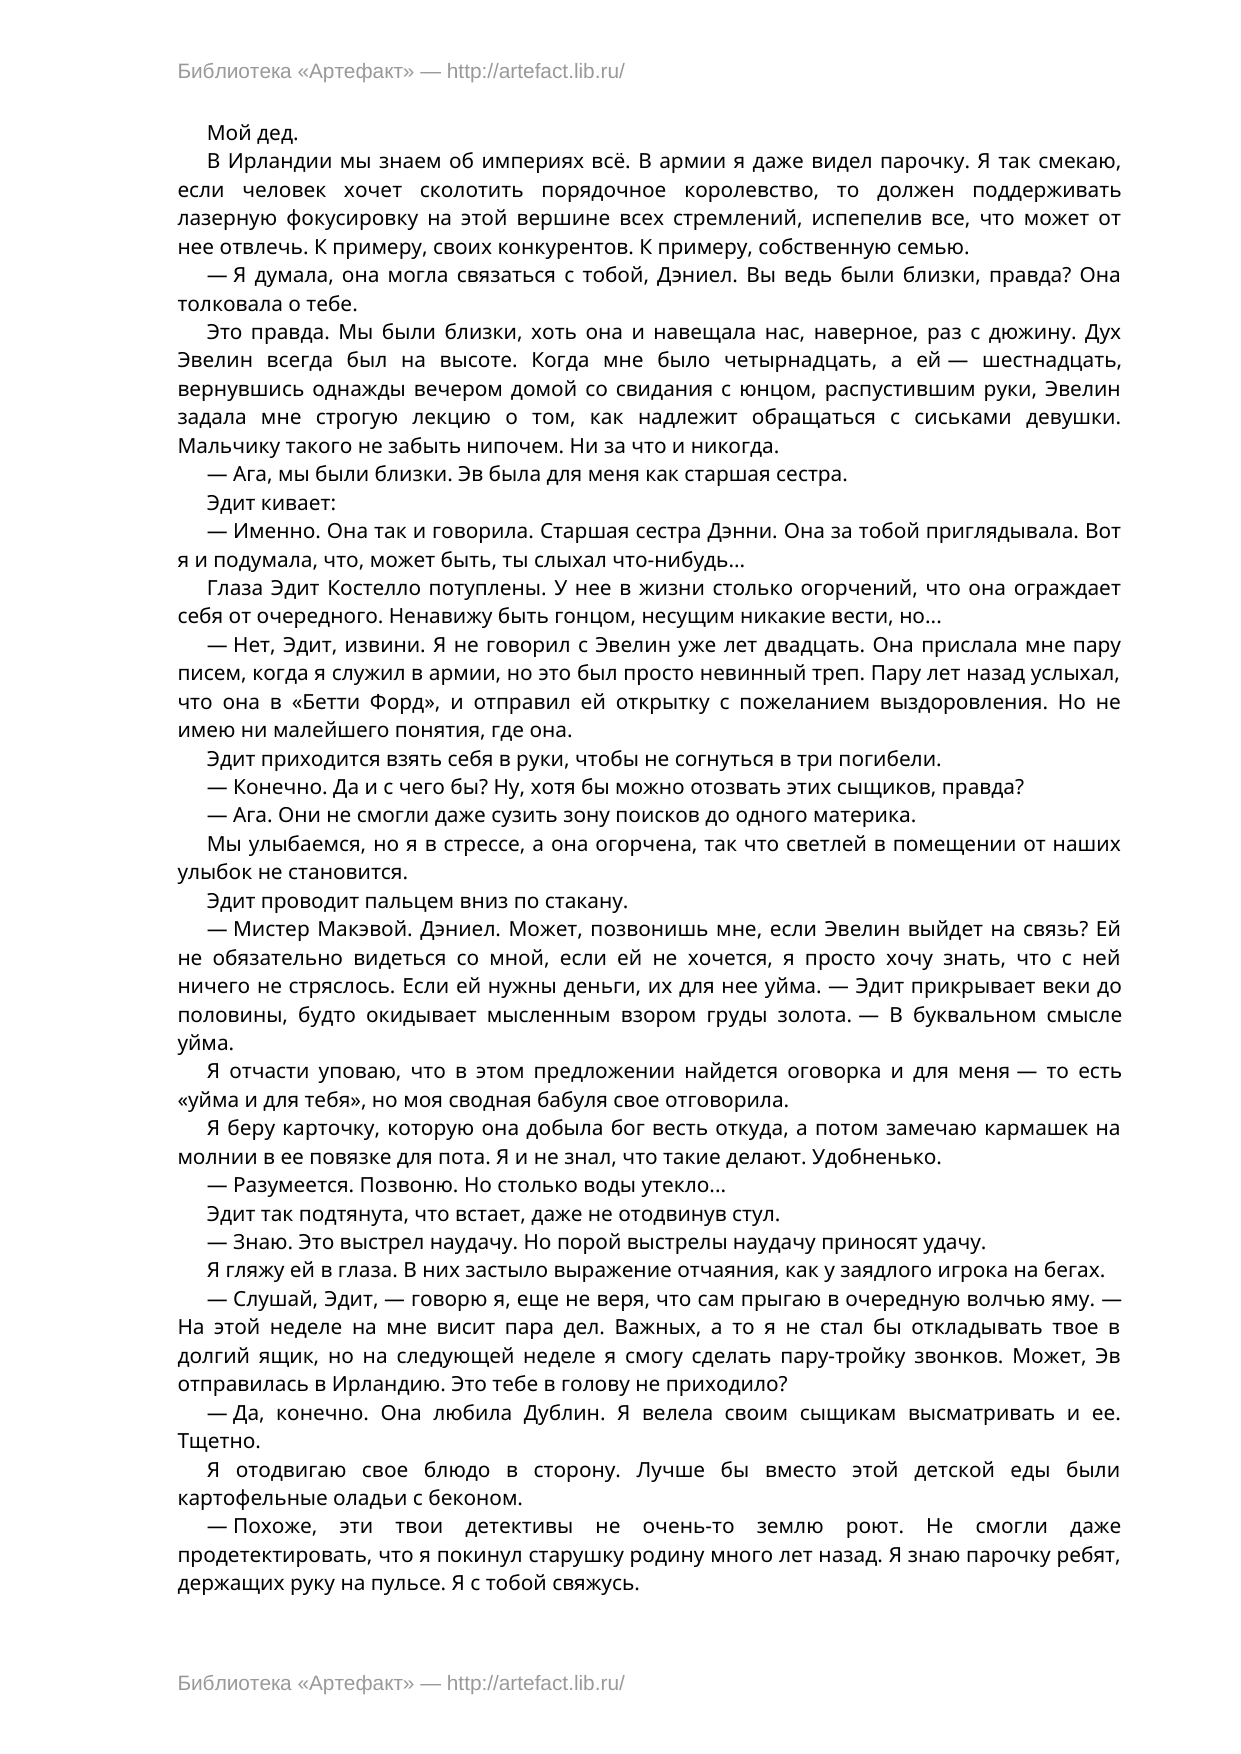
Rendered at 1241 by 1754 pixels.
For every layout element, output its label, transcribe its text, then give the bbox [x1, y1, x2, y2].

text Эдит так подтянута, что встает, даже не отодвинув стул. [177, 1199, 1122, 1227]
text — Разумеется. Позвоню. Но столько воды утекло... [177, 1170, 1122, 1199]
text — Именно. Она так и говорила. Старшая сестра Дэнни. Она за тобой приглядывала. Вот я и подумала, что, может быть, ты слыхал что-нибудь... [177, 516, 1122, 573]
text Это правда. Мы были близки, хоть она и навещала нас, наверное, раз с дюжину. Дух Эвелин всегда был на высоте. Когда мне было четырнадцать, а ей — шестнадцать, вернувшись однажды вечером домой со свидания с юнцом, распустившим руки, Эвелин задала мне строгую лекцию о том, как надлежит обращаться с сиськами девушки. Мальчику такого не забыть нипочем. Ни за что и никогда. [177, 317, 1122, 459]
text Я отчасти уповаю, что в этом предложении найдется оговорка и для меня — то есть «уйма и для тебя», но моя сводная бабуля свое отговорила. [177, 1057, 1122, 1113]
text В Ирландии мы знаем об империях всё. В армии я даже видел парочку. Я так смекаю, если человек хочет сколотить порядочное королевство, то должен поддерживать лазерную фокусировку на этой вершине всех стремлений, испепелив все, что может от нее отвлечь. К примеру, своих конкурентов. К примеру, собственную семью. [177, 147, 1122, 260]
text Я беру карточку, которую она добыла бог весть откуда, а потом замечаю кармашек на молнии в ее повязке для пота. Я и не знал, что такие делают. Удобненько. [177, 1113, 1122, 1170]
text — Ага. Они не смогли даже сузить зону поисков до одного материка. [177, 801, 1122, 829]
text Я отодвигаю свое блюдо в сторону. Лучше бы вместо этой детской еды были картофельные оладьи с беконом. [177, 1455, 1122, 1512]
text Эдит проводит пальцем вниз по стакану. [177, 886, 1122, 914]
text — Ага, мы были близки. Эв была для меня как старшая сестра. [177, 459, 1122, 488]
text — Слушай, Эдит, — говорю я, еще не веря, что сам прыгаю в очередную волчью яму. — На этой неделе на мне висит пара дел. Важных, а то я не стал бы откладывать твое в долгий ящик, но на следующей неделе я смогу сделать пару-тройку звонков. Может, Эв отправилась в Ирландию. Это тебе в голову не приходило? [177, 1284, 1122, 1398]
text Мы улыбаемся, но я в стрессе, а она огорчена, так что светлей в помещении от наших улыбок не становится. [177, 829, 1122, 886]
text — Мистер Макэвой. Дэниел. Может, позвонишь мне, если Эвелин выйдет на связь? Ей не обязательно видеться со мной, если ей не хочется, я просто хочу знать, что с ней ничего не стряслось. Если ей нужны деньги, их для нее уйма. — Эдит прикрывает веки до половины, будто окидывает мысленным взором груды золота. — В буквальном смысле уйма. [177, 914, 1122, 1057]
text — Похоже, эти твои детективы не очень-то землю роют. Не смогли даже продетектировать, что я покинул старушку родину много лет назад. Я знаю парочку ребят, держащих руку на пульсе. Я с тобой свяжусь. [177, 1512, 1122, 1597]
text Эдит приходится взять себя в руки, чтобы не согнуться в три погибели. [177, 744, 1122, 772]
text — Нет, Эдит, извини. Я не говорил с Эвелин уже лет двадцать. Она прислала мне пару писем, когда я служил в армии, но это был просто невинный треп. Пару лет назад услыхал, что она в «Бетти Форд», и отправил ей открытку с пожеланием выздоровления. Но не имею ни малейшего понятия, где она. [177, 630, 1122, 744]
text — Я думала, она могла связаться с тобой, Дэниел. Вы ведь были близки, правда? Она толковала о тебе. [177, 260, 1122, 317]
text Я гляжу ей в глаза. В них застыло выражение отчаяния, как у заядлого игрока на бегах. [177, 1256, 1122, 1284]
text Эдит кивает: [177, 488, 1122, 516]
text — Да, конечно. Она любила Дублин. Я велела своим сыщикам высматривать и ее. Тщетно. [177, 1398, 1122, 1455]
text Глаза Эдит Костелло потуплены. У нее в жизни столько огорчений, что она ограждает себя от очередного. Ненавижу быть гонцом, несущим никакие вести, но... [177, 573, 1122, 630]
text Мой дед. [177, 118, 1122, 147]
text — Знаю. Это выстрел наудачу. Но порой выстрелы наудачу приносят удачу. [177, 1227, 1122, 1256]
text — Конечно. Да и с чего бы? Ну, хотя бы можно отозвать этих сыщиков, правда? [177, 772, 1122, 801]
